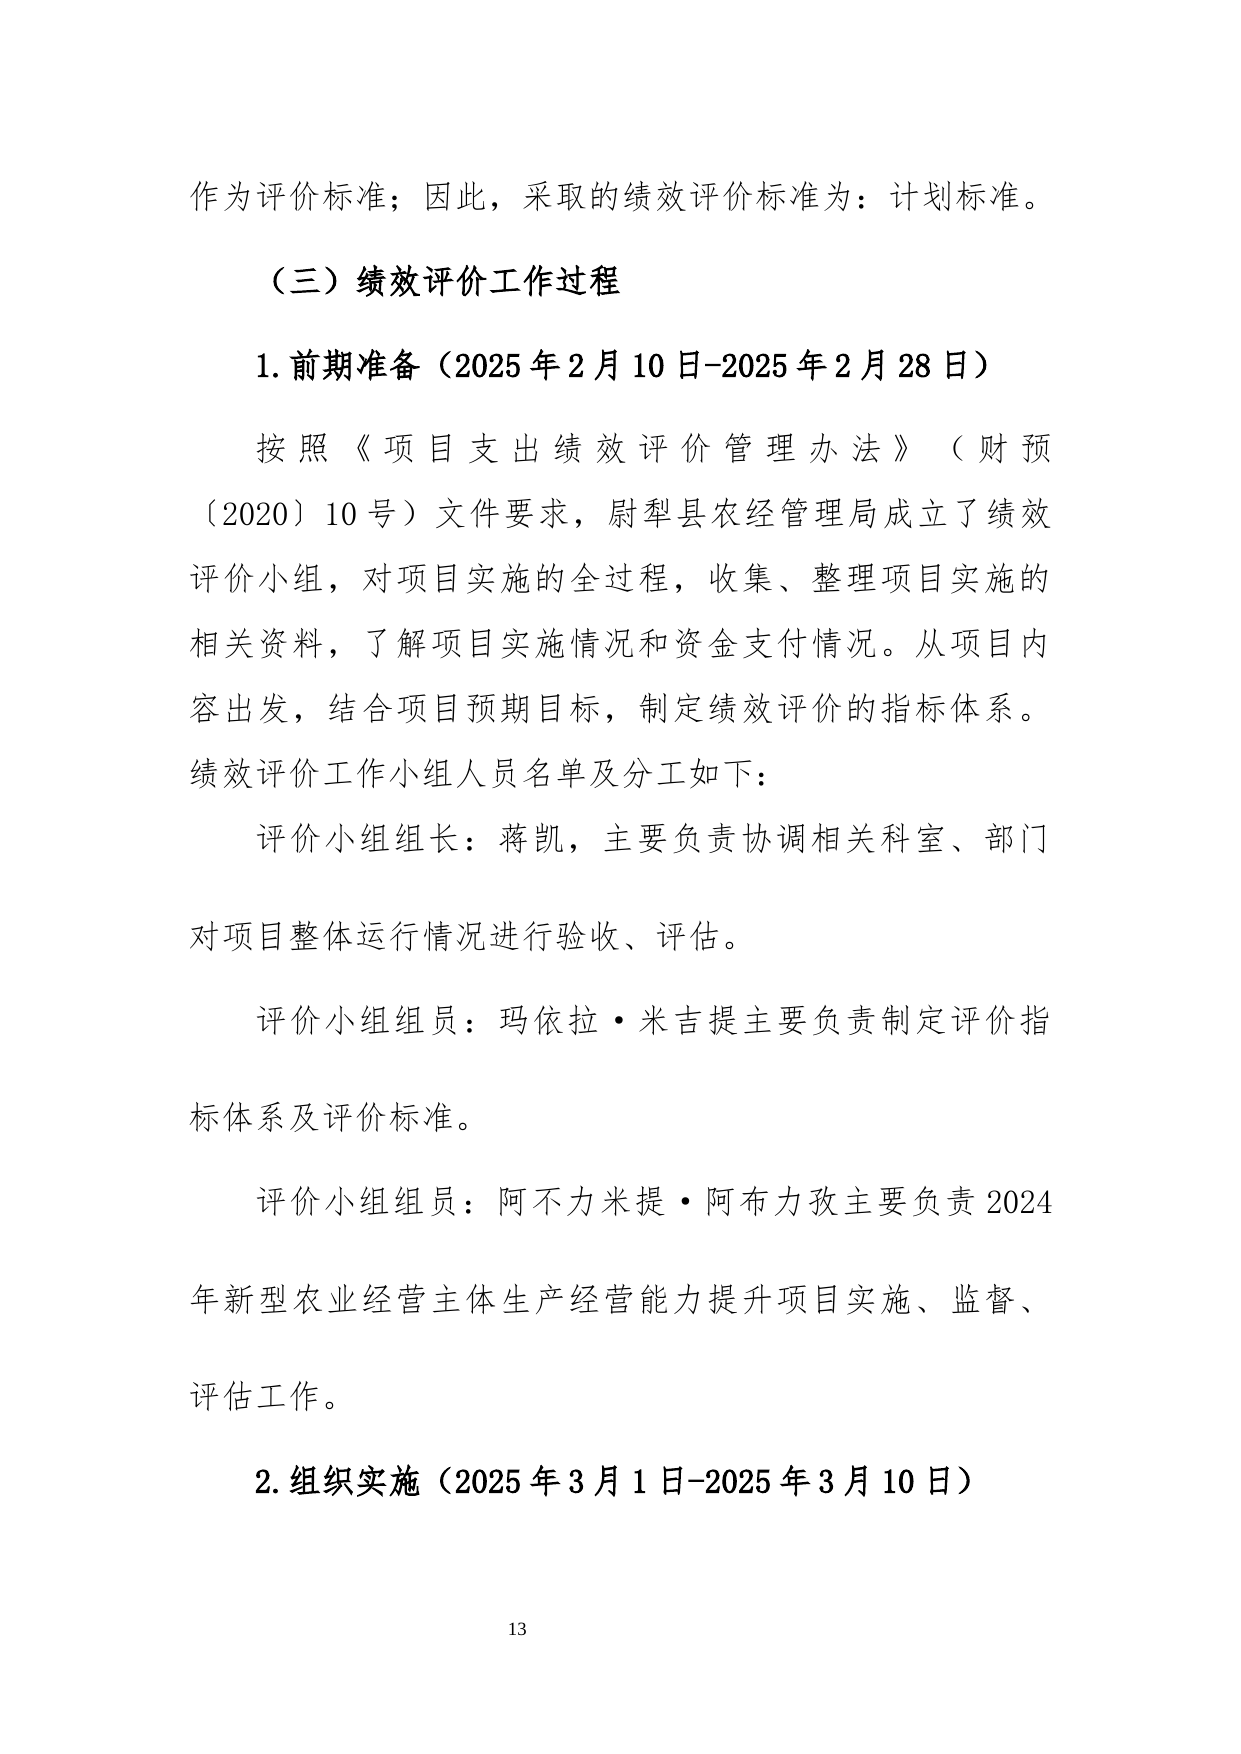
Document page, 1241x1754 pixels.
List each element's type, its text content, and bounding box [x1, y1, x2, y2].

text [187, 162, 1053, 227]
text 评价小组组员：阿不力米提·阿布力孜主要负责2024年新型农业经营主体生产经营能力提升项目实施、监督、评估工作。 [187, 1167, 1053, 1427]
text 1.前期准备（2025年2月10日-2025年2月28日） [187, 330, 1053, 395]
text 评价小组组员：玛依拉·米吉提主要负责制定评价指标体系及评价标准。 [187, 985, 1053, 1148]
text 评价小组组长：蒋凯，主要负责协调相关科室、部门对项目整体运行情况进行验收、评估。 [187, 804, 1053, 966]
text 按照《项目支出绩效评价管理办法》（财预〔2020〕10号）文件要求，尉犁县农经管理局成立了绩效评价小组，对项目实施的全过程，收集、整理项目实施的相关资料，了解项目实施情况和资金支付情况。从项目内容出发，结合项目预期目标，制定绩效评价的指标体系。绩效评价工作小组人员名单及分工如下： [187, 414, 1053, 804]
text 2.组织实施（2025年3月1日-2025年3月10日） [187, 1446, 1053, 1511]
subtitle （三）绩效评价工作过程 [187, 246, 1053, 311]
